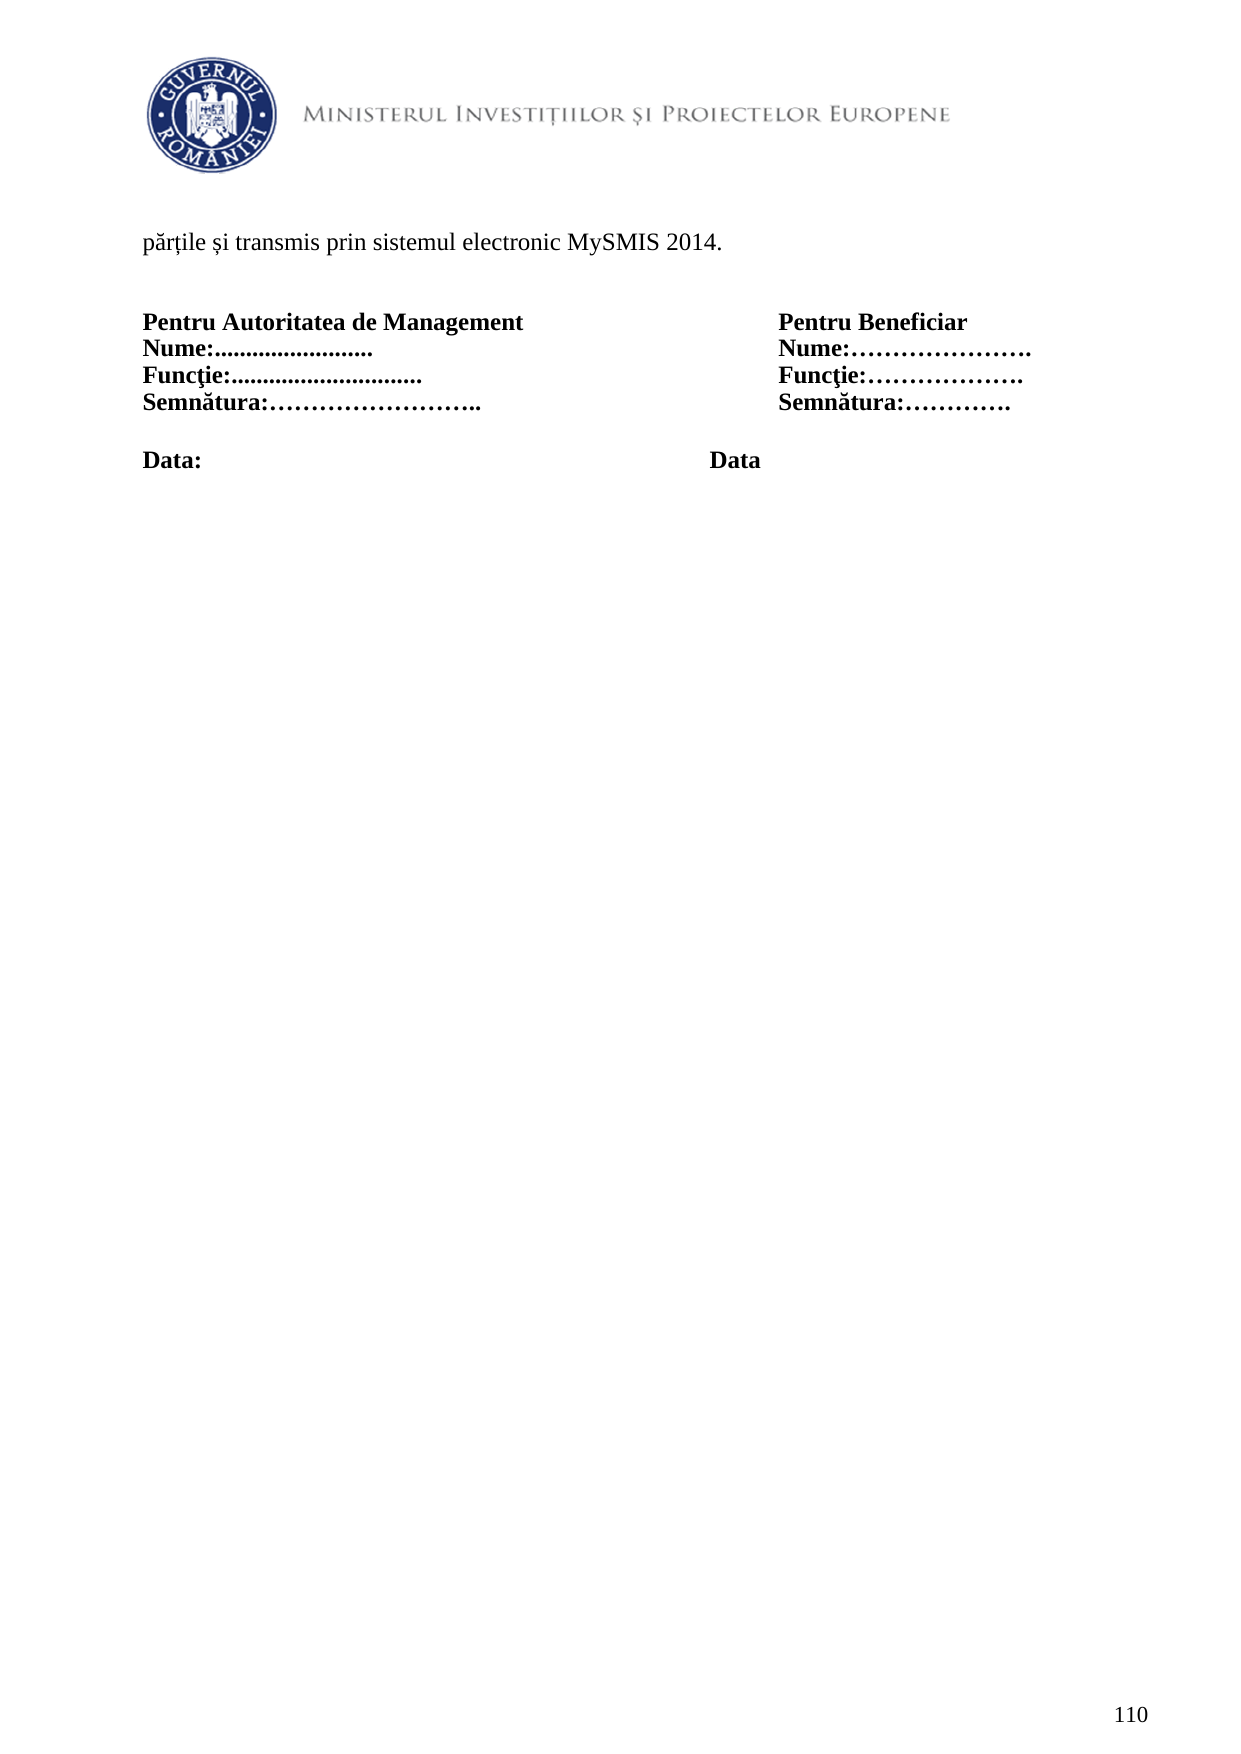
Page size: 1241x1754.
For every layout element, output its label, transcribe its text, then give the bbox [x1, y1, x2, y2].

text Data: Data [142, 445, 1148, 473]
text Nume: Nume:…………………. [142, 336, 1148, 362]
text părțile și transmis prin sistemul electronic MySMIS 2014. [142, 227, 1148, 256]
picture [142, 52, 1088, 174]
text Semnătura:…………………….. Semnătura:…………. [142, 389, 1148, 415]
text Pentru Autoritatea de Management Pentru Beneficiar [142, 310, 1148, 336]
text Funcţie: Funcţie:………………. [142, 363, 1148, 389]
